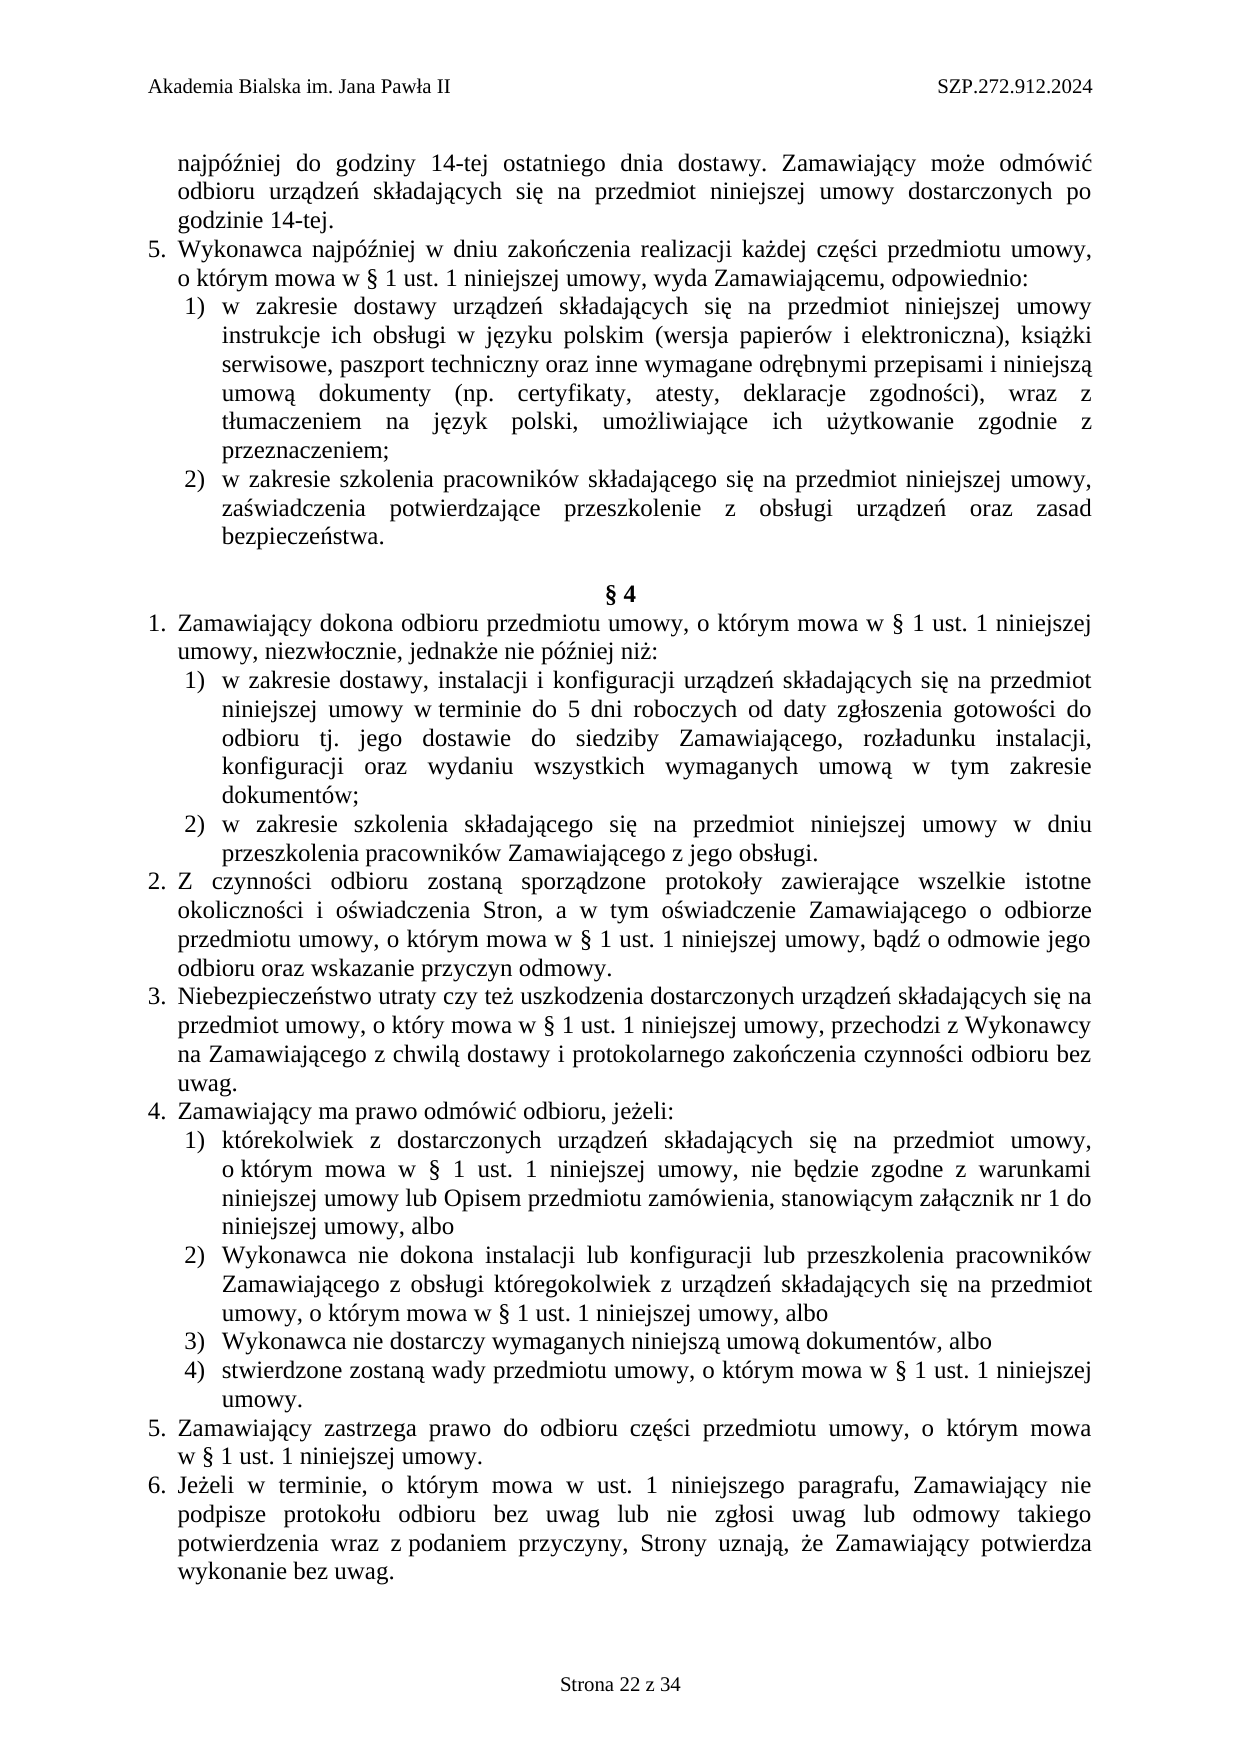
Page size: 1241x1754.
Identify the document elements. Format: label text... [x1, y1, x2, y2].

list w zakresie szkolenia pracowników składającego się na przedmiot niniejszej umowy, zaświadczenia potwierdzające przeszkolenie z obsługi urządzeń oraz zasad bezpieczeństwa. [184, 464, 1093, 550]
list w zakresie szkolenia składającego się na przedmiot niniejszej umowy w dniu przeszkolenia pracowników Zamawiającego z jego obsługi. [184, 809, 1093, 866]
list stwierdzone zostaną wady przedmiotu umowy, o którym mowa w § 1 ust. 1 niniejszej umowy. [184, 1355, 1093, 1413]
list Jeżeli w terminie, o którym mowa w ust. 1 niniejszego paragrafu, Zamawiający nie podpisze protokołu odbioru bez uwag lub nie zgłosi uwag lub odmowy takiego potwierdzenia wraz z podaniem przyczyny, Strony uznają, że Zamawiający potwierdza wykonanie bez uwag. [148, 1470, 1093, 1585]
list w zakresie dostawy, instalacji i konfiguracji urządzeń składających się na przedmiot niniejszej umowy w terminie do 5 dni roboczych od daty zgłoszenia gotowości do odbioru tj. jego dostawie do siedziby Zamawiającego, rozładunku instalacji, konfiguracji oraz wydaniu wszystkich wymaganych umową w tym zakresie dokumentów; [184, 665, 1093, 809]
list w zakresie dostawy urządzeń składających się na przedmiot niniejszej umowy instrukcje ich obsługi w języku polskim (wersja papierów i elektroniczna), książki serwisowe, paszport techniczny oraz inne wymagane odrębnymi przepisami i niniejszą umową dokumenty (np. certyfikaty, atesty, deklaracje zgodności), wraz z tłumaczeniem na język polski, umożliwiające ich użytkowanie zgodnie z przeznaczeniem; [184, 291, 1093, 464]
list Niebezpieczeństwo utraty czy też uszkodzenia dostarczonych urządzeń składających się na przedmiot umowy, o który mowa w § 1 ust. 1 niniejszej umowy, przechodzi z Wykonawcy na Zamawiającego z chwilą dostawy i protokolarnego zakończenia czynności odbioru bez uwag. [148, 981, 1093, 1096]
text § 4 [148, 579, 1093, 608]
list Zamawiający ma prawo odmówić odbioru, jeżeli: [148, 1096, 1093, 1125]
list Wykonawca nie dokona instalacji lub konfiguracji lub przeszkolenia pracowników Zamawiającego z obsługi któregokolwiek z urządzeń składających się na przedmiot umowy, o którym mowa w § 1 ust. 1 niniejszej umowy, albo [184, 1240, 1093, 1326]
list Wykonawca nie dostarczy wymaganych niniejszą umową dokumentów, albo [184, 1326, 1093, 1355]
list Zamawiający zastrzega prawo do odbioru części przedmiotu umowy, o którym mowa w § 1 ust. 1 niniejszej umowy. [148, 1413, 1093, 1470]
list Z czynności odbioru zostaną sporządzone protokoły zawierające wszelkie istotne okoliczności i oświadczenia Stron, a w tym oświadczenie Zamawiającego o odbiorze przedmiotu umowy, o którym mowa w § 1 ust. 1 niniejszej umowy, bądź o odmowie jego odbioru oraz wskazanie przyczyn odmowy. [148, 866, 1093, 981]
list którekolwiek z dostarczonych urządzeń składających się na przedmiot umowy, o którym mowa w § 1 ust. 1 niniejszej umowy, nie będzie zgodne z warunkami niniejszej umowy lub Opisem przedmiotu zamówienia, stanowiącym załącznik nr 1 do niniejszej umowy, albo [184, 1125, 1093, 1240]
list Wykonawca najpóźniej w dniu zakończenia realizacji każdej części przedmiotu umowy, o którym mowa w § 1 ust. 1 niniejszej umowy, wyda Zamawiającemu, odpowiednio: [148, 234, 1093, 291]
list Zamawiający dokona odbioru przedmiotu umowy, o którym mowa w § 1 ust. 1 niniejszej umowy, niezwłocznie, jednakże nie później niż: [148, 608, 1093, 665]
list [148, 148, 1093, 234]
